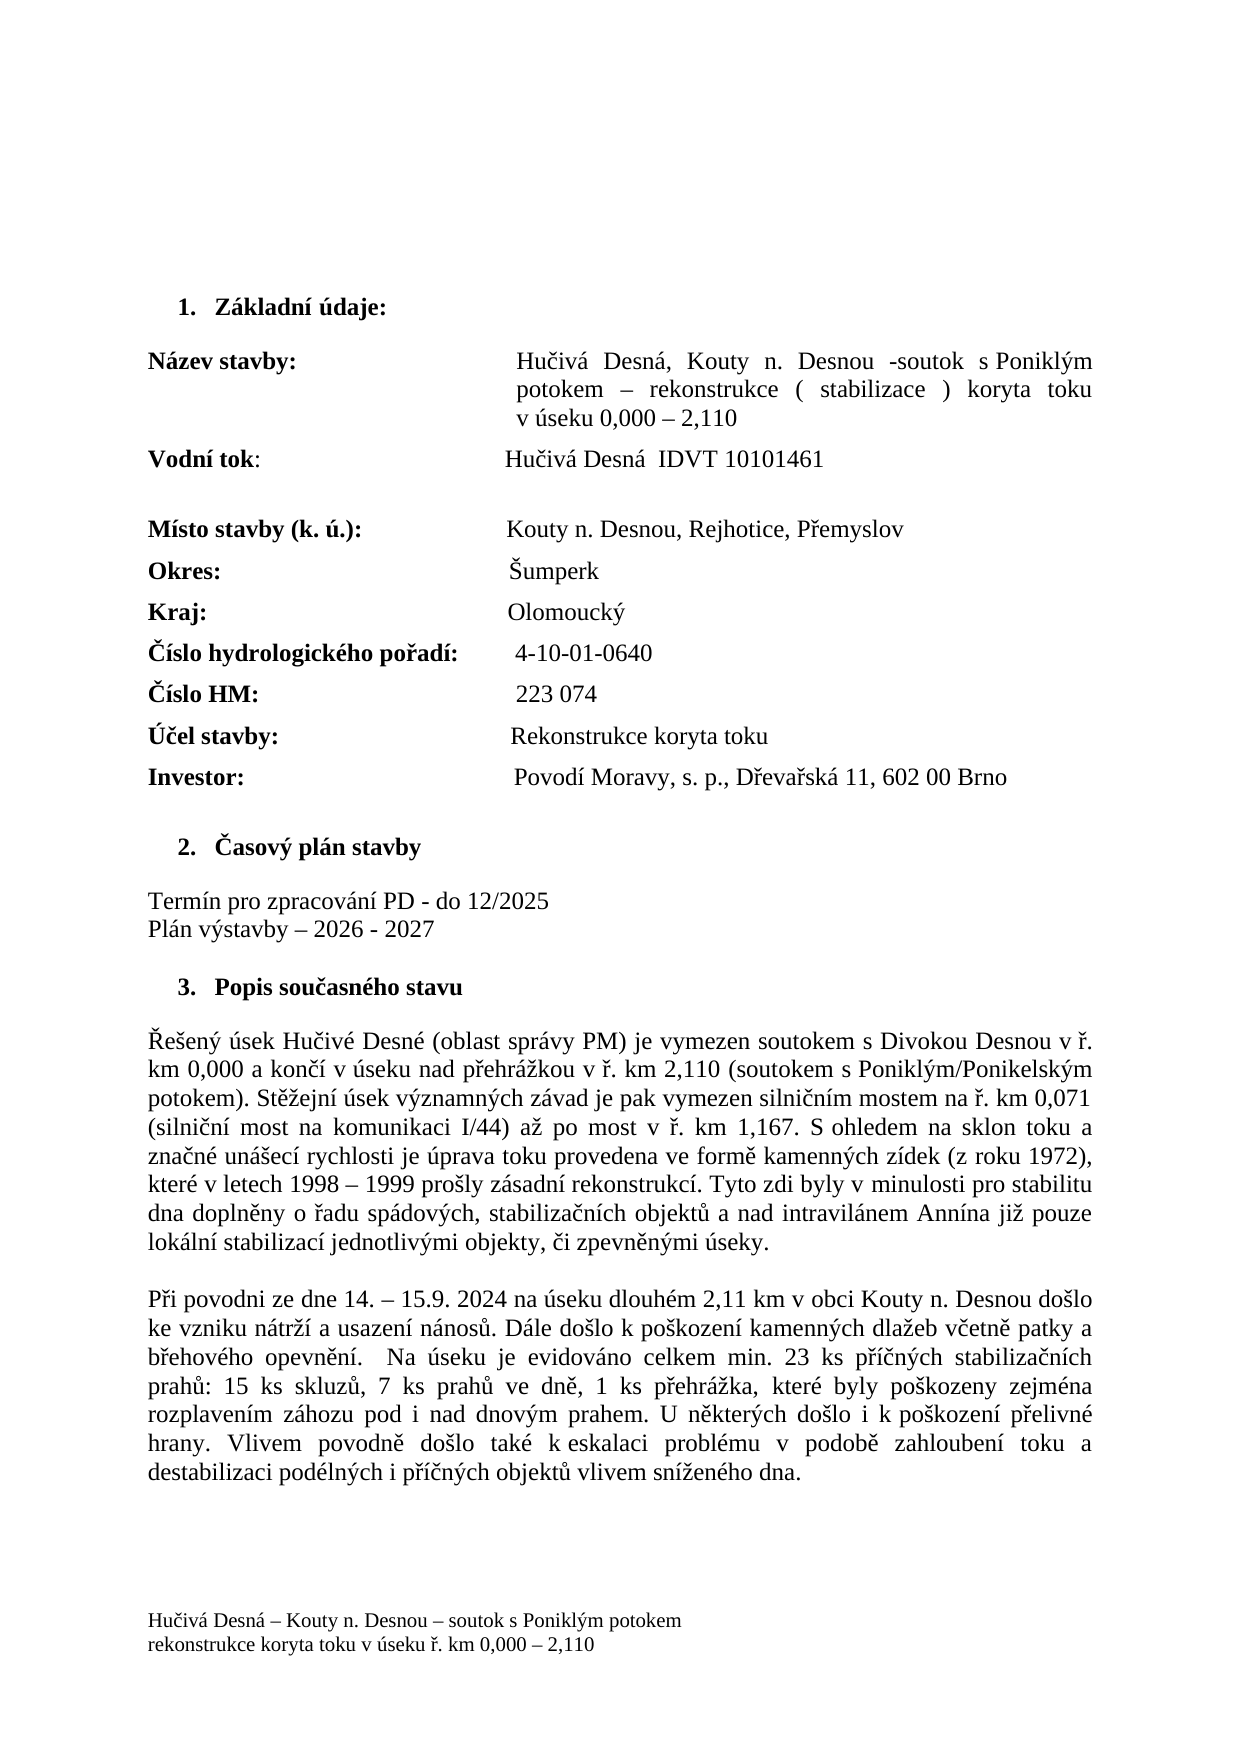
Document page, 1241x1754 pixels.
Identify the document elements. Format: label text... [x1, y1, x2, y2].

text Číslo hydrologického pořadí: 4-10-01-0640 [148, 638, 1093, 667]
text Okres: Šumperk [148, 556, 1093, 584]
text Účel stavby: Rekonstrukce koryta toku [148, 721, 1093, 749]
text Kraj: Olomoucký [148, 597, 1093, 626]
text Řešený úsek Hučivé Desné (oblast správy PM) je vymezen soutokem s Divokou Desnou v ř. km 0,000 a končí v úseku nad přehrážkou v ř. km 2,110 (soutokem s Poniklým/Ponikelským potokem). Stěžejní úsek významných závad je pak vymezen silničním mostem na ř. km 0,071 (silniční most na komunikaci I/44) až po most v ř. km 1,167. S ohledem na sklon toku a značné unášecí rychlosti je úprava toku provedena ve formě kamenných zídek (z roku 1972), které v letech 1998 – 1999 prošly zásadní rekonstrukcí. Tyto zdi byly v minulosti pro stabilitu dna doplněny o řadu spádových, stabilizačních objektů a nad intravilánem Annína již pouze lokální stabilizací jednotlivými objekty, či zpevněnými úseky. [148, 1026, 1093, 1256]
text Číslo HM: 223 074 [148, 679, 1093, 708]
text Při povodni ze dne 14. – 15.9. 2024 na úseku dlouhém 2,11 km v obci Kouty n. Desnou došlo ke vzniku nátrží a usazení nánosů. Dále došlo k poškození kamenných dlažeb včetně patky a břehového opevnění. Na úseku je evidováno celkem min. 23 ks příčných stabilizačních prahů: 15 ks skluzů, 7 ks prahů ve dně, 1 ks přehrážka, které byly poškozeny zejména rozplavením záhozu pod i nad dnovým prahem. U některých došlo i k poškození přelivné hrany. Vlivem povodně došlo také k eskalaci problému v podobě zahloubení toku a destabilizaci podélných i příčných objektů vlivem sníženého dna. [148, 1284, 1093, 1486]
text Vodní tok: Hučivá Desná IDVT 10101461 [148, 444, 1093, 473]
text Místo stavby (k. ú.): Kouty n. Desnou, Rejhotice, Přemyslov [148, 514, 1096, 543]
text Investor: Povodí Moravy, s. p., Dřevařská 11, 602 00 Brno [148, 762, 1093, 791]
list Popis současného stavu [177, 972, 1093, 1001]
subtitle Název stavby: Hučivá Desná, Kouty n. Desnou -soutok s Poniklým potokem – rekonstrukce ( stabilizace ) koryta toku v úseku 0,000 – 2,110 [148, 346, 1093, 432]
list Časový plán stavby [177, 832, 1093, 861]
list Základní údaje: [177, 292, 1093, 321]
text Plán výstavby – 2026 - 2027 [148, 914, 1093, 943]
text Termín pro zpracování PD - do 12/2025 [148, 886, 1093, 914]
